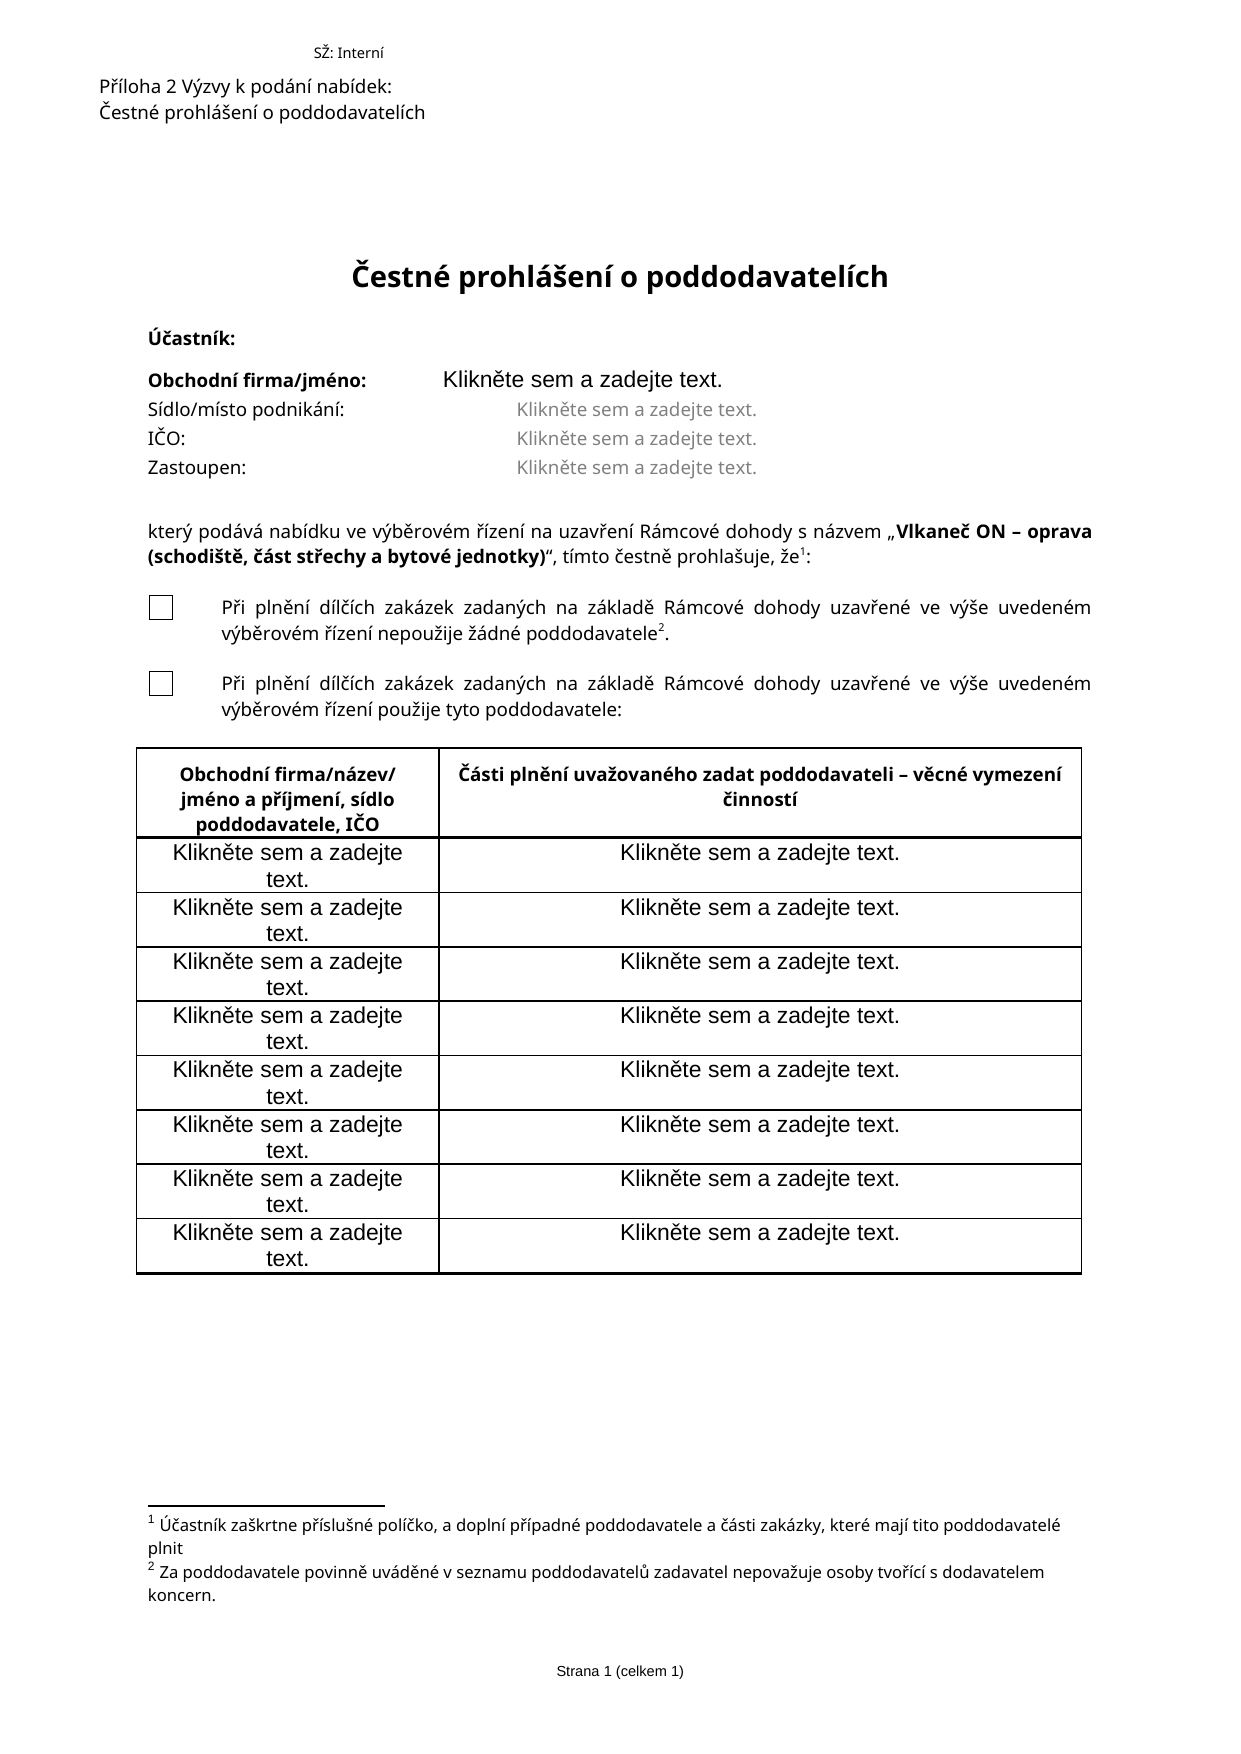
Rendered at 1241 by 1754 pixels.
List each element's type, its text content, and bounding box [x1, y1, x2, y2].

text Zastoupen: [148, 451, 1093, 480]
text IČO: [148, 422, 1093, 451]
text Účastník: [148, 321, 1093, 352]
title Čestné prohlášení o poddodavatelích [148, 256, 1093, 296]
text Při plnění dílčích zakázek zadaných na základě Rámcové dohody uzavřené ve výše uvedeném výběrovém řízení nepoužije žádné poddodavatele. [148, 594, 1093, 645]
text Při plnění dílčích zakázek zadaných na základě Rámcové dohody uzavřené ve výše uvedeném výběrovém řízení použije tyto poddodavatele: [148, 670, 1093, 721]
table_header Obchodní firma/název/ jméno a příjmení, sídlo poddodavatele, IČO [137, 749, 438, 836]
table_header Části plnění uvažovaného zadat poddodavateli – věcné vymezení činností [440, 749, 1081, 836]
text Sídlo/místo podnikání: [148, 393, 1093, 422]
text který podává nabídku ve výběrovém řízení na uzavření Rámcové dohody s názvem „Vlkaneč ON – oprava (schodiště, část střechy a bytové jednotky)“, tímto čestně prohlašuje, že: [148, 518, 1093, 569]
text Obchodní firma/jméno: [148, 364, 1093, 393]
